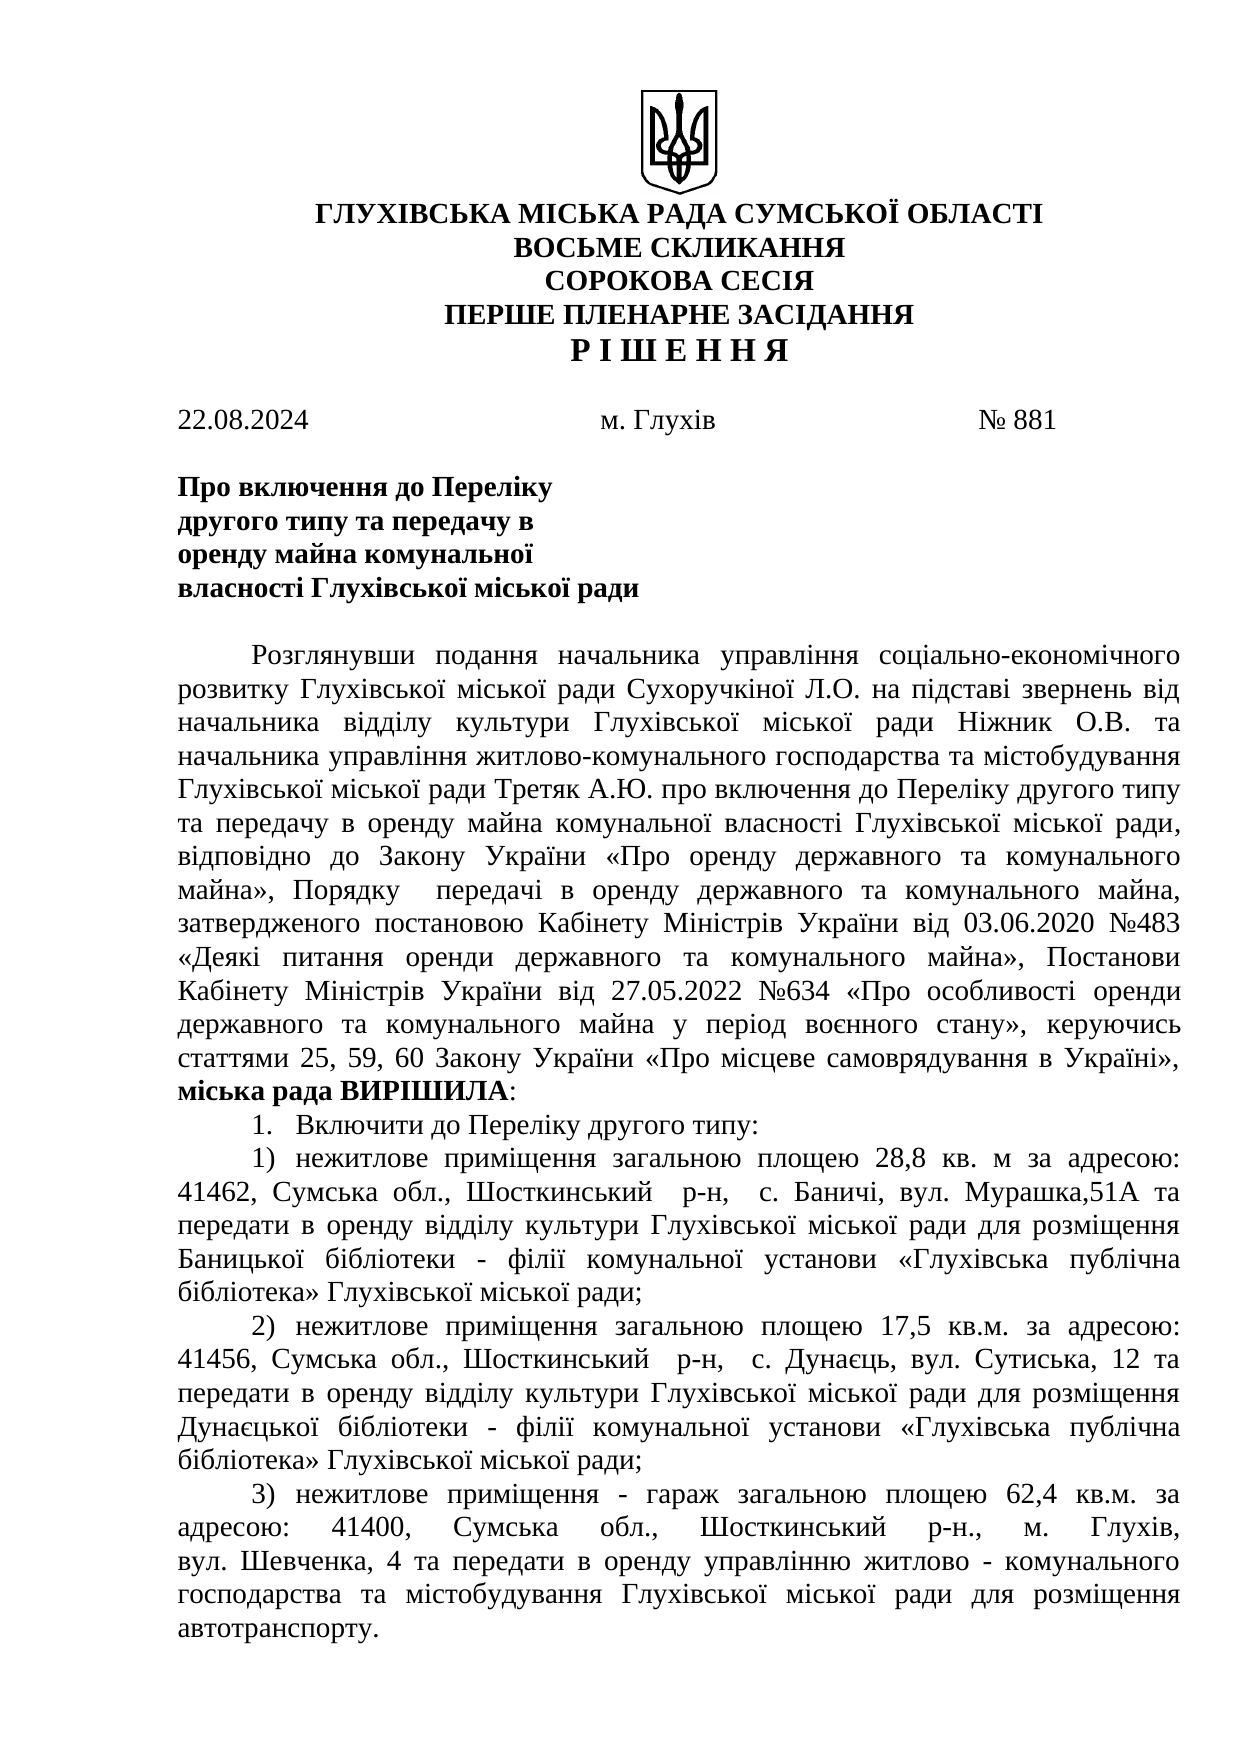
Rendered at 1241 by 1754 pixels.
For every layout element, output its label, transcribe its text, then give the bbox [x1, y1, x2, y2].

text оренду майна комунальної [177, 537, 1181, 570]
list нежитлове приміщення загальною площею 28,8 кв. м за адресою: 41462, Сумська обл., Шосткинський р-н, с. Баничі, вул. Мурашка,51А та передати в оренду відділу культури Глухівської міської ради для розміщення Баницької бібліотеки - філії комунальної установи «Глухівська публічна бібліотека» Глухівської міської ради; [177, 1140, 1181, 1308]
text ВОСЬМЕ СКЛИКАННЯ [177, 230, 1181, 263]
text Про включення до Переліку [177, 469, 1181, 503]
text Глухівська міська рада Сумської області [177, 196, 1181, 230]
list Включити до Переліку другого типу: [251, 1107, 1181, 1140]
text ПЕРШЕ ПЛЕНАРНЕ ЗАСІДАННЯ [177, 297, 1181, 331]
list нежитлове приміщення загальною площею 17,5 кв.м. за адресою: 41456, Сумська обл., Шосткинський р-н, с. Дунаєць, вул. Сутиська, 12 та передати в оренду відділу культури Глухівської міської ради для розміщення Дунаєцької бібліотеки - філії комунальної установи «Глухівська публічна бібліотека» Глухівської міської ради; [177, 1308, 1181, 1476]
text другого типу та передачу в [177, 503, 1181, 537]
text власності Глухівської міської ради [177, 570, 1181, 604]
text СОРОКОВА СЕСІЯ [177, 263, 1181, 297]
list нежитлове приміщення - гараж загальною площею 62,4 кв.м. за адресою: 41400, Сумська обл., Шосткинський р-н., м. Глухів, вул. Шевченка, 4 та передати в оренду управлінню житлово - комунального господарства та містобудування Глухівської міської ради для розміщення автотранспорту. [177, 1476, 1181, 1643]
text Розглянувши подання начальника управління соціально-економічного розвитку Глухівської міської ради Сухоручкіної Л.О. на підставі звернень від начальника відділу культури Глухівської міської ради Ніжник О.В. та начальника управління житлово-комунального господарства та містобудування Глухівської міської ради Третяк А.Ю. про включення до Переліку другого типу та передачу в оренду майна комунальної власності Глухівської міської ради, відповідно до Закону України «Про оренду державного та комунального майна», Порядку передачі в оренду державного та комунального майна, затвердженого постановою Кабінету Міністрів України від 03.06.2020 №483 «Деякі питання оренди державного та комунального майна», Постанови Кабінету Міністрів України від 27.05.2022 №634 «Про особливості оренди державного та комунального майна у період воєнного стану», керуючись статтями 25, 59, 60 Закону України «Про місцеве самоврядування в Україні», міська рада вирішиЛА: [177, 637, 1181, 1107]
picture [638, 88, 720, 197]
text Р І Ш Е Н Н Я [177, 331, 1181, 369]
text 22.08.2024 м. Глухів № 881 [177, 402, 1181, 436]
